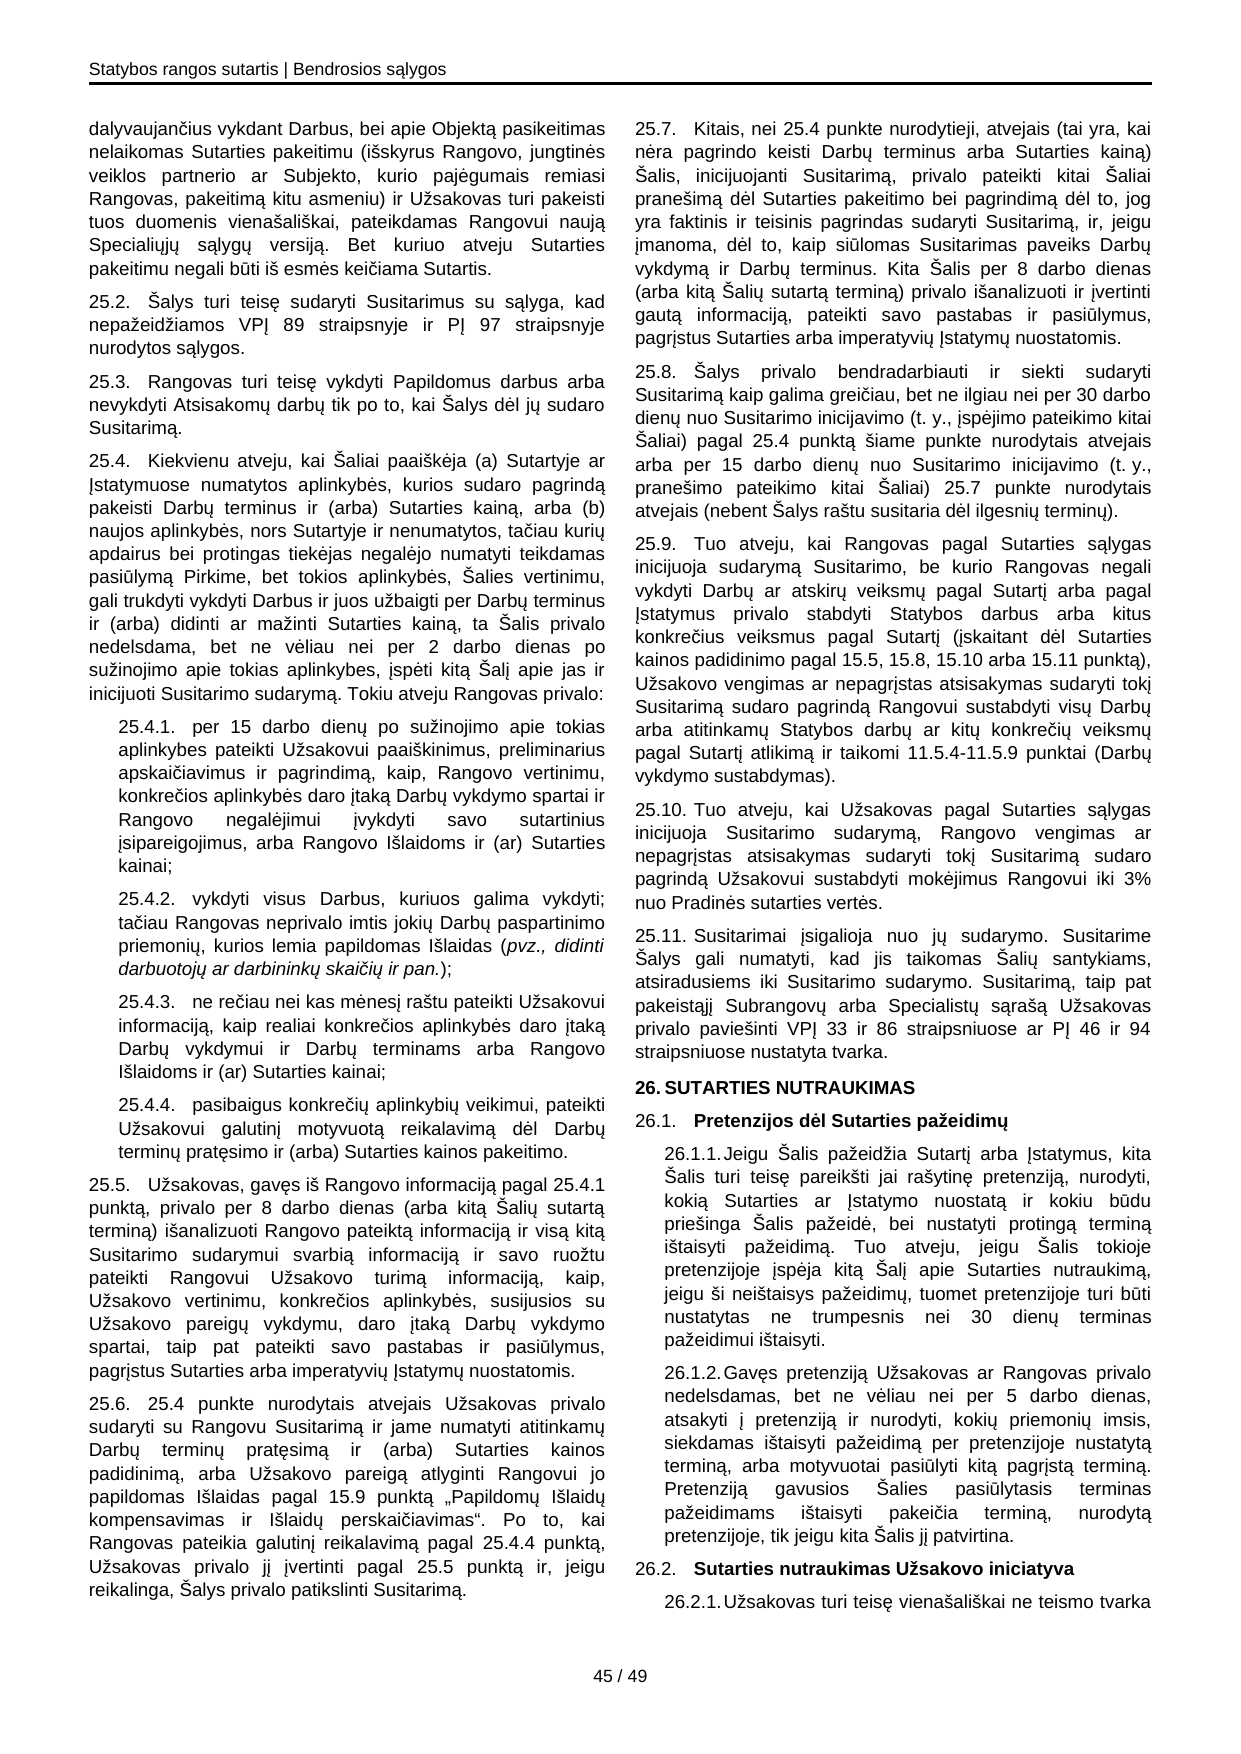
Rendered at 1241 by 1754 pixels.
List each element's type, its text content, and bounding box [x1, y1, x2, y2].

list Gavęs pretenziją Užsakovas ar Rangovas privalo nedelsdamas, bet ne vėliau nei per 5 darbo dienas, atsakyti į pretenziją ir nurodyti, kokių priemonių imsis, siekdamas ištaisyti pažeidimą per pretenzijoje nustatytą terminą, arba motyvuotai pasiūlyti kitą pagrįstą terminą. Pretenziją gavusios Šalies pasiūlytasis terminas pažeidimams ištaisyti pakeičia terminą, nurodytą pretenzijoje, tik jeigu kita Šalis jį patvirtina. [664, 1362, 1152, 1546]
list ne rečiau nei kas mėnesį raštu pateikti Užsakovui informaciją, kaip realiai konkrečios aplinkybės daro įtaką Darbų vykdymui ir Darbų terminams arba Rangovo Išlaidoms ir (ar) Sutarties kainai; [118, 991, 605, 1082]
list Užsakovas, gavęs iš Rangovo informaciją pagal 25.4.1 punktą, privalo per 8 darbo dienas (arba kitą Šalių sutartą terminą) išanalizuoti Rangovo pateiktą informaciją ir visą kitą Susitarimo sudarymui svarbią informaciją ir savo ruožtu pateikti Rangovui Užsakovo turimą informaciją, kaip, Užsakovo vertinimu, konkrečios aplinkybės, susijusios su Užsakovo pareigų vykdymu, daro įtaką Darbų vykdymo spartai, taip pat pateikti savo pastabas ir pasiūlymus, pagrįstus Sutarties arba imperatyvių Įstatymų nuostatomis. [89, 1174, 605, 1381]
subtitle Pretenzijos dėl Sutarties pažeidimų [635, 1110, 1152, 1131]
list Šalys privalo bendradarbiauti ir siekti sudaryti Susitarimą kaip galima greičiau, bet ne ilgiau nei per 30 darbo dienų nuo Susitarimo inicijavimo (t. y., įspėjimo pateikimo kitai Šaliai) pagal 25.4 punktą šiame punkte nurodytais atvejais arba per 15 darbo dienų nuo Susitarimo inicijavimo (t. y., pranešimo pateikimo kitai Šaliai) 25.7 punkte nurodytais atvejais (nebent Šalys raštu susitaria dėl ilgesnių terminų). [635, 360, 1152, 521]
list Kitais, nei 25.4 punkte nurodytieji, atvejais (tai yra, kai nėra pagrindo keisti Darbų terminus arba Sutarties kainą) Šalis, inicijuojanti Susitarimą, privalo pateikti kitai Šaliai pranešimą dėl Sutarties pakeitimo bei pagrindimą dėl to, jog yra faktinis ir teisinis pagrindas sudaryti Susitarimą, ir, jeigu įmanoma, dėl to, kaip siūlomas Susitarimas paveiks Darbų vykdymą ir Darbų terminus. Kita Šalis per 8 darbo dienas (arba kitą Šalių sutartą terminą) privalo išanalizuoti ir įvertinti gautą informaciją, pateikti savo pastabas ir pasiūlymus, pagrįstus Sutarties arba imperatyvių Įstatymų nuostatomis. [635, 118, 1152, 349]
list Tuo atveju, kai Užsakovas pagal Sutarties sąlygas inicijuoja Susitarimo sudarymą, Rangovo vengimas ar nepagrįstas atsisakymas sudaryti tokį Susitarimą sudaro pagrindą Užsakovui sustabdyti mokėjimus Rangovui iki 3% nuo Pradinės sutarties vertės. [635, 798, 1152, 913]
list per 15 darbo dienų po sužinojimo apie tokias aplinkybes pateikti Užsakovui paaiškinimus, preliminarius apskaičiavimus ir pagrindimą, kaip, Rangovo vertinimu, konkrečios aplinkybės daro įtaką Darbų vykdymo spartai ir Rangovo negalėjimui įvykdyti savo sutartinius įsipareigojimus, arba Rangovo Išlaidoms ir (ar) Sutarties kainai; [118, 716, 605, 877]
list Susitarimai įsigalioja nuo jų sudarymo. Susitarime Šalys gali numatyti, kad jis taikomas Šalių santykiams, atsiradusiems iki Susitarimo sudarymo. Susitarimą, taip pat pakeistąjį Subrangovų arba Specialistų sąrašą Užsakovas privalo paviešinti VPĮ 33 ir 86 straipsniuose ar PĮ 46 ir 94 straipsniuose nustatyta tvarka. [635, 925, 1152, 1062]
list Kiekvienu atveju, kai Šaliai paaiškėja (a) Sutartyje ar Įstatymuose numatytos aplinkybės, kurios sudaro pagrindą pakeisti Darbų terminus ir (arba) Sutarties kainą, arba (b) naujos aplinkybės, nors Sutartyje ir nenumatytos, tačiau kurių apdairus bei protingas tiekėjas negalėjo numatyti teikdamas pasiūlymą Pirkime, bet tokios aplinkybės, Šalies vertinimu, gali trukdyti vykdyti Darbus ir juos užbaigti per Darbų terminus ir (arba) didinti ar mažinti Sutarties kainą, ta Šalis privalo nedelsdama, bet ne vėliau nei per 2 darbo dienas po sužinojimo apie tokias aplinkybes, įspėti kitą Šalį apie jas ir inicijuoti Susitarimo sudarymą. Tokiu atveju Rangovas privalo: [89, 450, 605, 704]
list Šalys turi teisę sudaryti Susitarimus su sąlyga, kad nepažeidžiamos VPĮ 89 straipsnyje ir PĮ 97 straipsnyje nurodytos sąlygos. [89, 291, 605, 359]
list pasibaigus konkrečių aplinkybių veikimui, pateikti Užsakovui galutinį motyvuotą reikalavimą dėl Darbų terminų pratęsimo ir (arba) Sutarties kainos pakeitimo. [118, 1094, 605, 1162]
list Rangovas turi teisę vykdyti Papildomus darbus arba nevykdyti Atsisakomų darbų tik po to, kai Šalys dėl jų sudaro Susitarimą. [89, 370, 605, 438]
subtitle Sutarties nutraukimas Užsakovo iniciatyva [635, 1558, 1152, 1579]
list Tuo atveju, kai Rangovas pagal Sutarties sąlygas inicijuoja sudarymą Susitarimo, be kurio Rangovas negali vykdyti Darbų ar atskirų veiksmų pagal Sutartį arba pagal Įstatymus privalo stabdyti Statybos darbus arba kitus konkrečius veiksmus pagal Sutartį (įskaitant dėl Sutarties kainos padidinimo pagal 15.5, 15.8, 15.10 arba 15.11 punktą), Užsakovo vengimas ar nepagrįstas atsisakymas sudaryti tokį Susitarimą sudaro pagrindą Rangovui sustabdyti visų Darbų arba atitinkamų Statybos darbų ar kitų konkrečių veiksmų pagal Sutartį atlikimą ir taikomi 11.5.4-11.5.9 punktai (Darbų vykdymo sustabdymas). [635, 533, 1152, 787]
list 25.4 punkte nurodytais atvejais Užsakovas privalo sudaryti su Rangovu Susitarimą ir jame numatyti atitinkamų Darbų terminų pratęsimą ir (arba) Sutarties kainos padidinimą, arba Užsakovo pareigą atlyginti Rangovui jo papildomas Išlaidas pagal 15.9 punktą „Papildomų Išlaidų kompensavimas ir Išlaidų perskaičiavimas“. Po to, kai Rangovas pateikia galutinį reikalavimą pagal 25.4.4 punktą, Užsakovas privalo jį įvertinti pagal 25.5 punktą ir, jeigu reikalinga, Šalys privalo patikslinti Susitarimą. [89, 1393, 605, 1600]
list Jeigu Šalis pažeidžia Sutartį arba Įstatymus, kita Šalis turi teisę pareikšti jai rašytinę pretenziją, nurodyti, kokią Sutarties ar Įstatymo nuostatą ir kokiu būdu priešinga Šalis pažeidė, bei nustatyti protingą terminą ištaisyti pažeidimą. Tuo atveju, jeigu Šalis tokioje pretenzijoje įspėja kitą Šalį apie Sutarties nutraukimą, jeigu ši neištaisys pažeidimų, tuomet pretenzijoje turi būti nustatytas ne trumpesnis nei 30 dienų terminas pažeidimui ištaisyti. [664, 1143, 1152, 1350]
list vykdyti visus Darbus, kuriuos galima vykdyti; tačiau Rangovas neprivalo imtis jokių Darbų paspartinimo priemonių, kurios lemia papildomas Išlaidas (pvz., didinti darbuotojų ar darbininkų skaičių ir pan.); [118, 888, 605, 979]
subtitle Sutarties nutraukimas [635, 1077, 1152, 1098]
